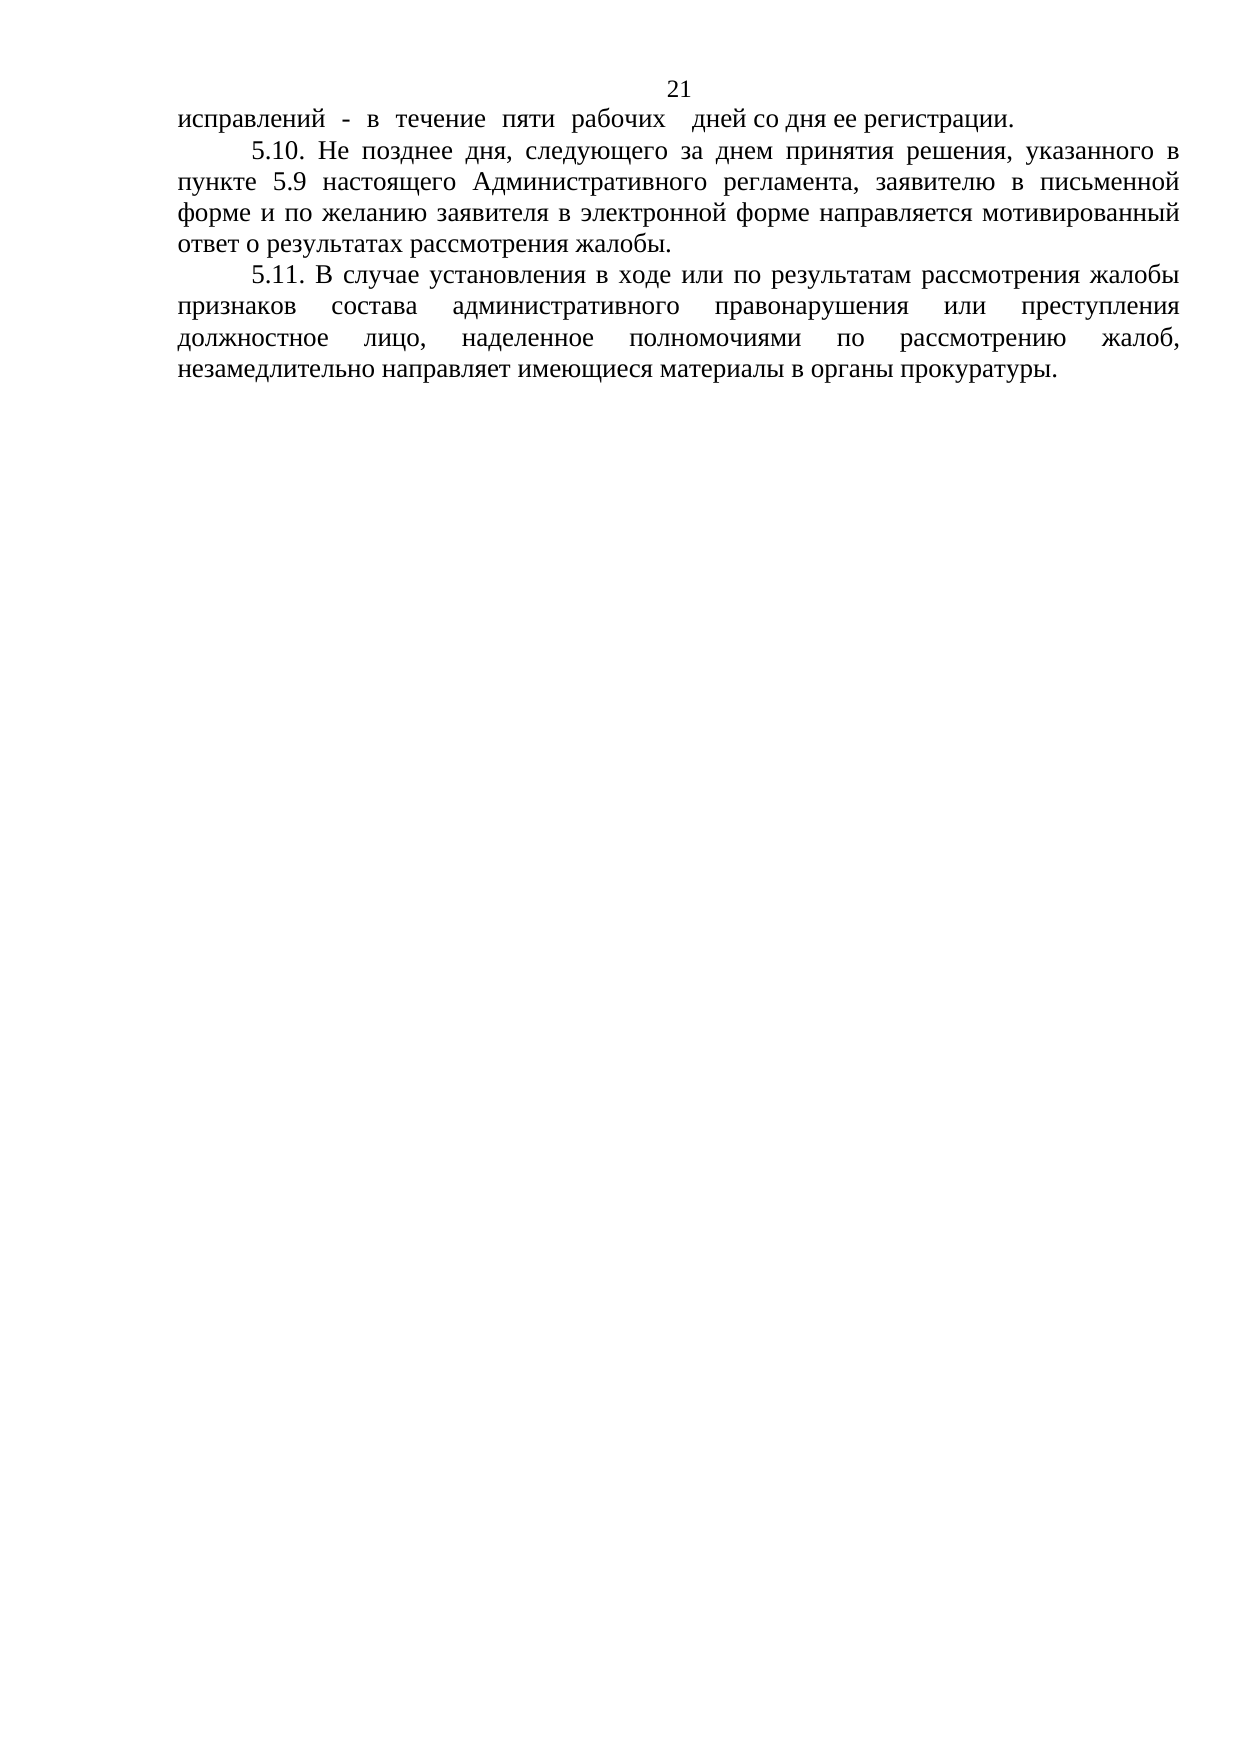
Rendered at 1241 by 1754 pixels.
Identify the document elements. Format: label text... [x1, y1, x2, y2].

text 5.11. В случае установления в ходе или по результатам рассмотрения жалобы признаков состава административного правонарушения или преступления должностное лицо, наделенное полномочиями по рассмотрению жалоб, незамедлительно направляет имеющиеся материалы в органы прокуратуры. [177, 258, 1181, 383]
text 5.10. Не позднее дня, следующего за днем принятия решения, указанного в пункте 5.9 настоящего Административного регламента, заявителю в письменной форме и по желанию заявителя в электронной форме направляется мотивированный ответ о результатах рассмотрения жалобы. [177, 134, 1181, 258]
